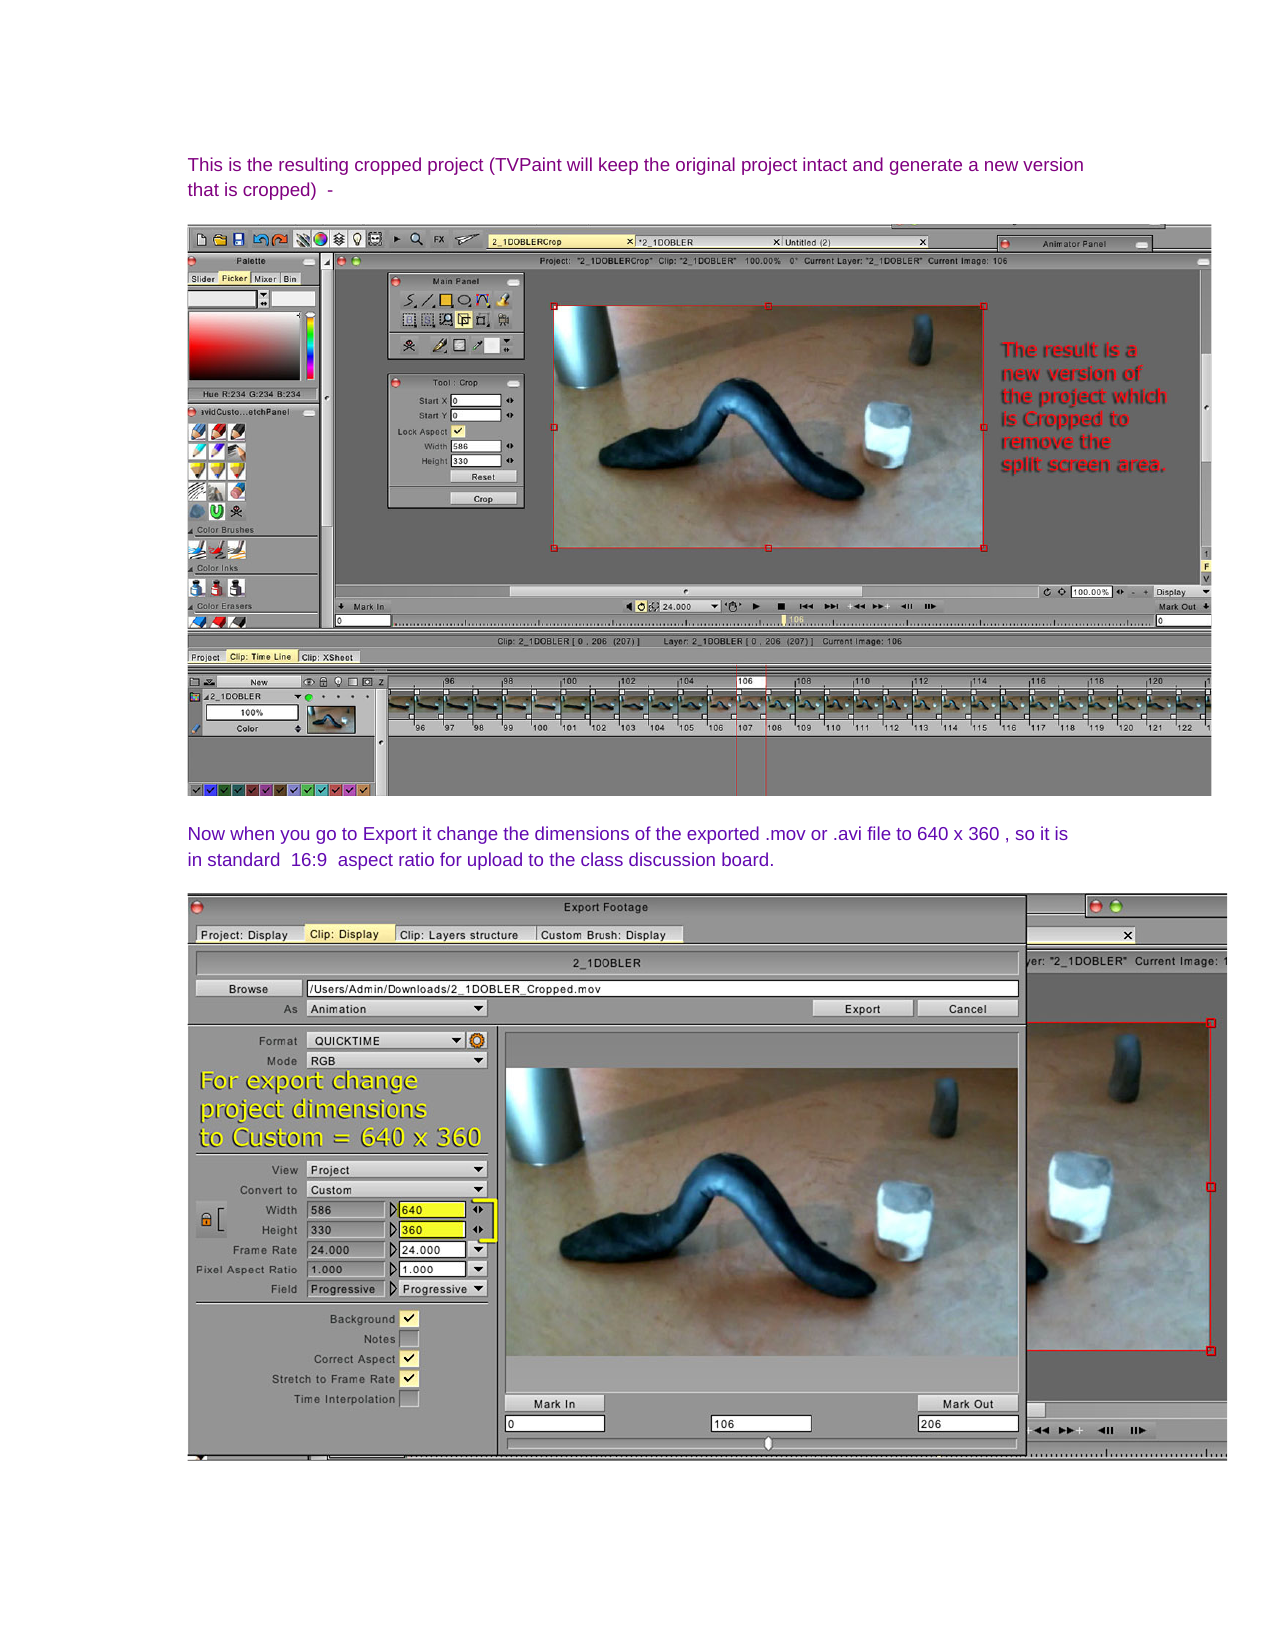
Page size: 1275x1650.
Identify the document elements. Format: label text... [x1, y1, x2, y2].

text This is the resulting cropped project (TVPaint will keep the original project intact and generate a new version that is cropped) - [187, 150, 1087, 201]
picture [187, 893, 1228, 1461]
picture [187, 224, 1212, 796]
text Now when you go to Export it change the dimensions of the exported .mov or .avi file to 640 x 360 , so it is in standard 16:9 aspect ratio for upload to the class discussion board. [187, 819, 1087, 870]
